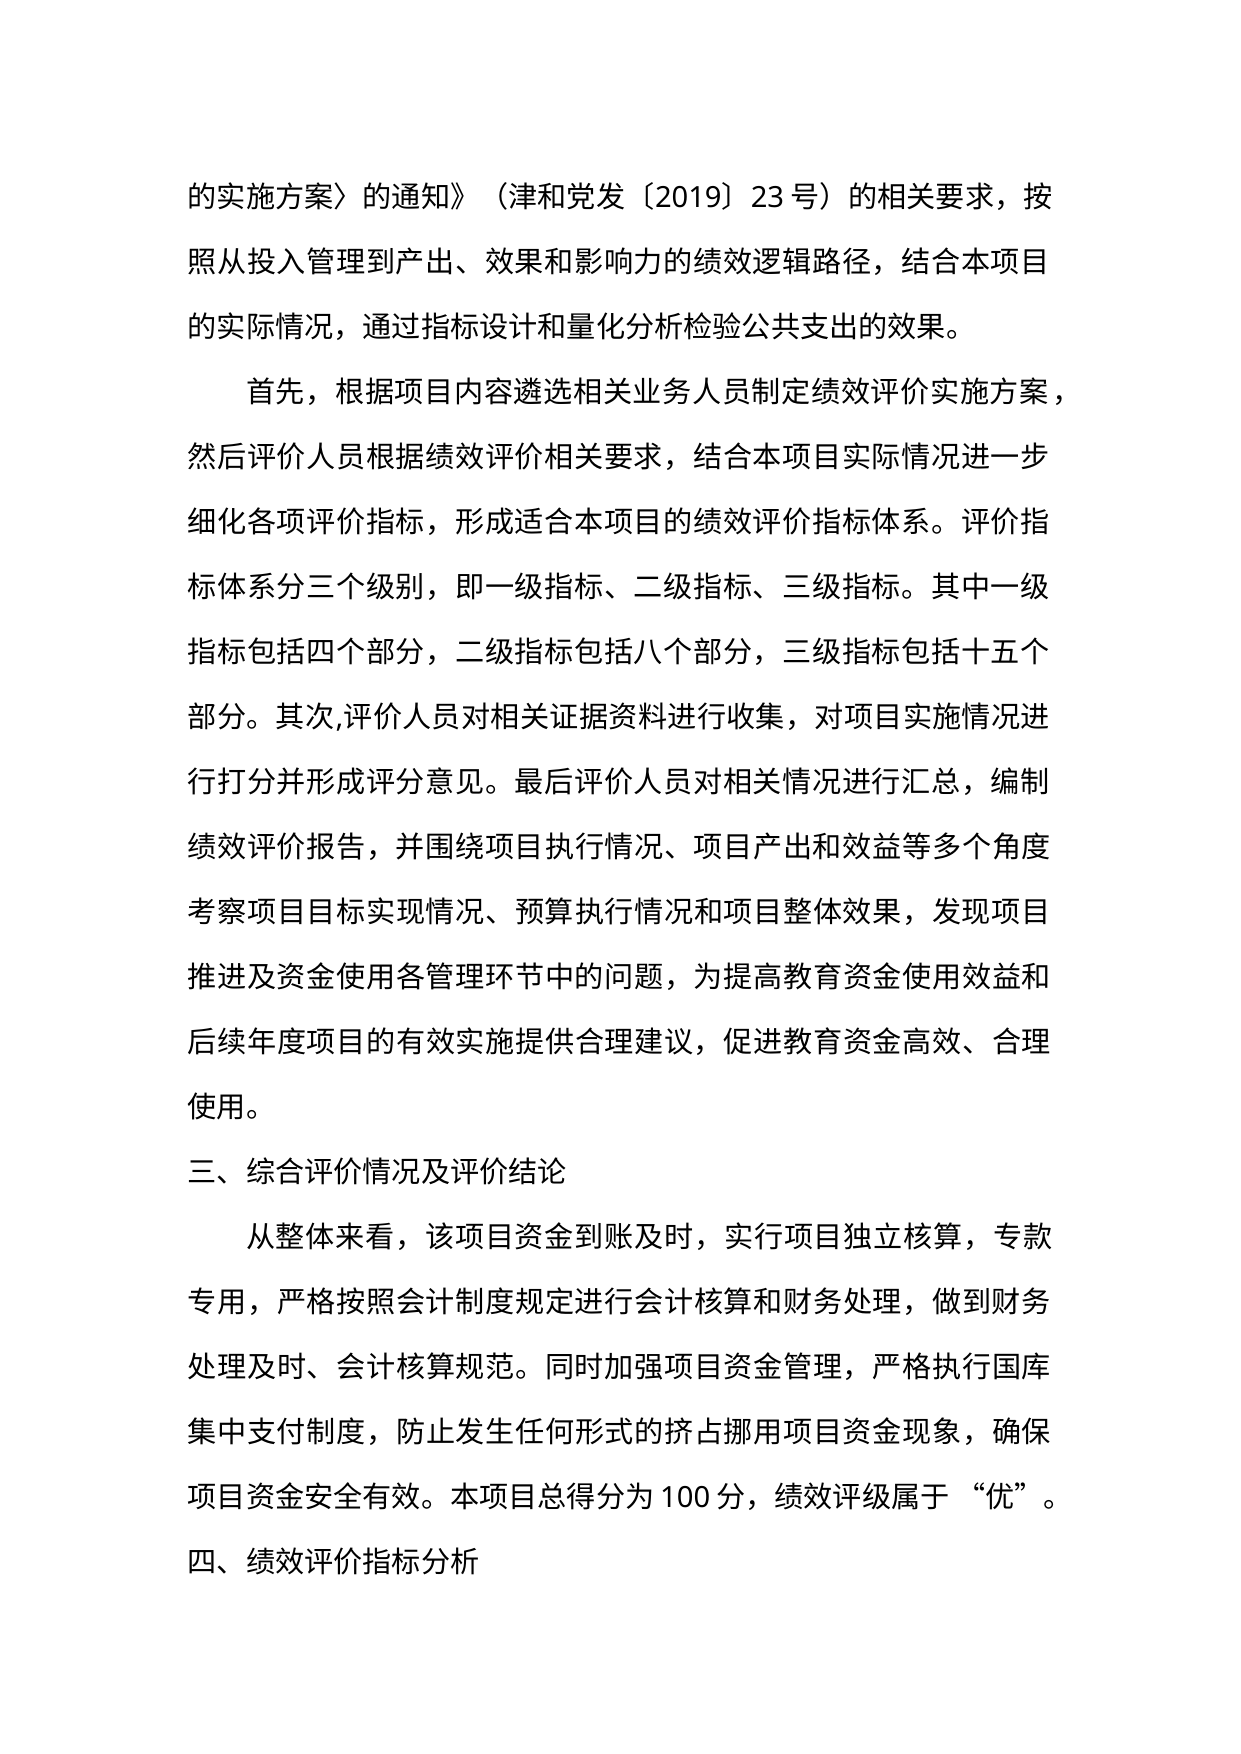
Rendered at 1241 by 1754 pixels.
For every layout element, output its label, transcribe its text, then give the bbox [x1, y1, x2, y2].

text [187, 162, 1053, 357]
text 从整体来看，该项目资金到账及时，实行项目独立核算，专款专用，严格按照会计制度规定进行会计核算和财务处理，做到财务处理及时、会计核算规范。同时加强项目资金管理，严格执行国库集中支付制度，防止发生任何形式的挤占挪用项目资金现象，确保项目资金安全有效。本项目总得分为100分，绩效评级属于 “优”。 [187, 1202, 1053, 1527]
text 首先，根据项目内容遴选相关业务人员制定绩效评价实施方案，然后评价人员根据绩效评价相关要求，结合本项目实际情况进一步细化各项评价指标，形成适合本项目的绩效评价指标体系。评价指标体系分三个级别，即一级指标、二级指标、三级指标。其中一级指标包括四个部分，二级指标包括八个部分，三级指标包括十五个部分。其次,评价人员对相关证据资料进行收集，对项目实施情况进行打分并形成评分意见。最后评价人员对相关情况进行汇总，编制绩效评价报告，并围绕项目执行情况、项目产出和效益等多个角度考察项目目标实现情况、预算执行情况和项目整体效果，发现项目推进及资金使用各管理环节中的问题，为提高教育资金使用效益和后续年度项目的有效实施提供合理建议，促进教育资金高效、合理使用。 [187, 357, 1053, 1137]
text 四、绩效评价指标分析 [187, 1527, 1053, 1592]
text 三、综合评价情况及评价结论 [187, 1137, 1053, 1202]
